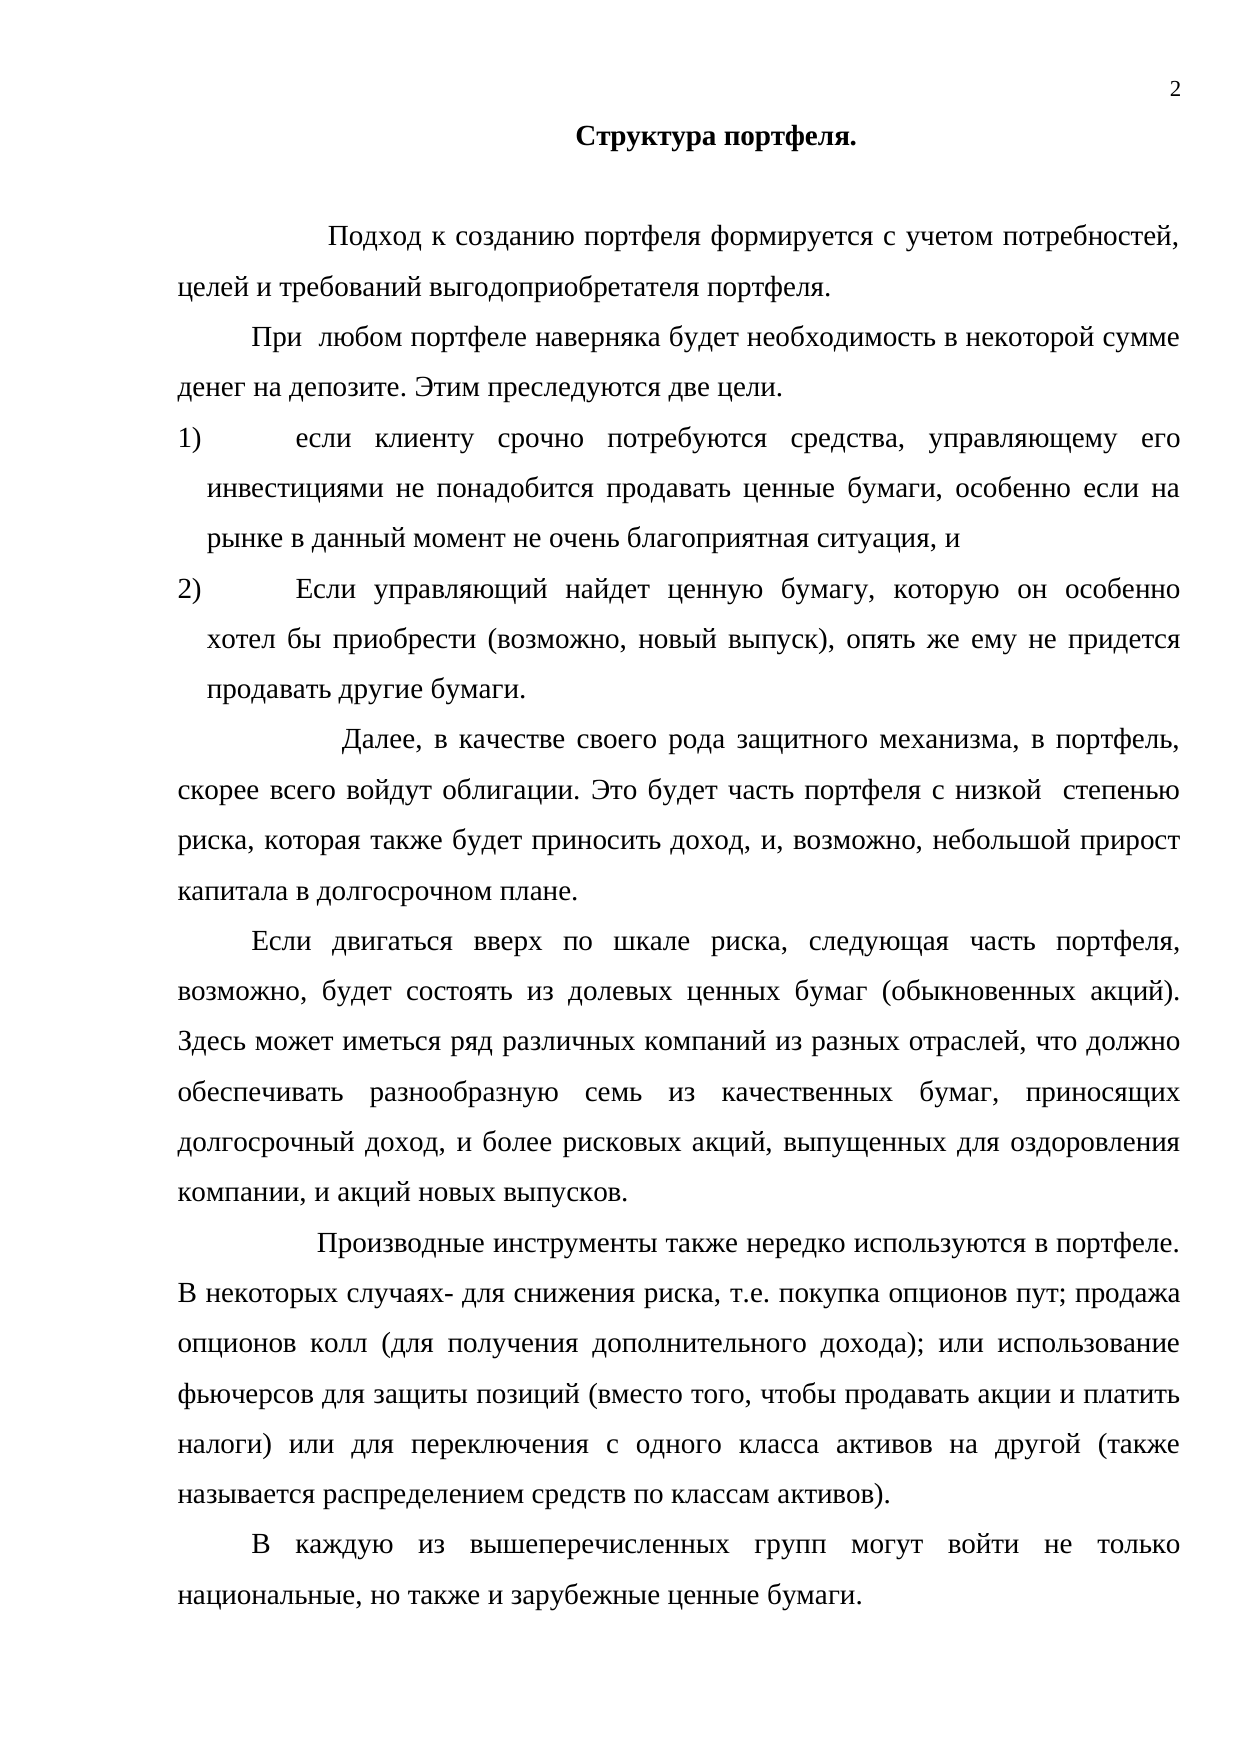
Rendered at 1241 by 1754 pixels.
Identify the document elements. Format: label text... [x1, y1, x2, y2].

text Структура портфеля. [177, 118, 1181, 152]
text Если двигаться вверх по шкале риска, следующая часть портфеля, возможно, будет состоять из долевых ценных бумаг (обыкновенных акций). Здесь может иметься ряд различных компаний из разных отраслей, что должно обеспечивать разнообразную семь из качественных бумаг, приносящих долгосрочный доход, и более рисковых акций, выпущенных для оздоровления компании, и акций новых выпусков. [177, 923, 1181, 1208]
text Далее, в качестве своего рода защитного механизма, в портфель, скорее всего войдут облигации. Это будет часть портфеля с низкой степенью риска, которая также будет приносить доход, и, возможно, небольшой прирост капитала в долгосрочном плане. [177, 722, 1181, 906]
text В каждую из вышеперечисленных групп могут войти не только национальные, но также и зарубежные ценные бумаги. [177, 1527, 1181, 1611]
text При любом портфеле наверняка будет необходимость в некоторой сумме денег на депозите. Этим преследуются две цели. [177, 319, 1181, 403]
text Производные инструменты также нередко используются в портфеле. В некоторых случаях- для снижения риска, т.е. покупка опционов пут; продажа опционов колл (для получения дополнительного дохода); или использование фьючерсов для защиты позиций (вместо того, чтобы продавать акции и платить налоги) или для переключения с одного класса активов на другой (также называется распределением средств по классам активов). [177, 1225, 1181, 1510]
text Подход к созданию портфеля формируется с учетом потребностей, целей и требований выгодоприобретателя портфеля. [177, 219, 1181, 303]
list если клиенту срочно потребуются средства, управляющему его инвестициями не понадобится продавать ценные бумаги, особенно если на рынке в данный момент не очень благоприятная ситуация, и [177, 420, 1181, 554]
list Если управляющий найдет ценную бумагу, которую он особенно хотел бы приобрести (возможно, новый выпуск), опять же ему не придется продавать другие бумаги. [177, 571, 1181, 705]
